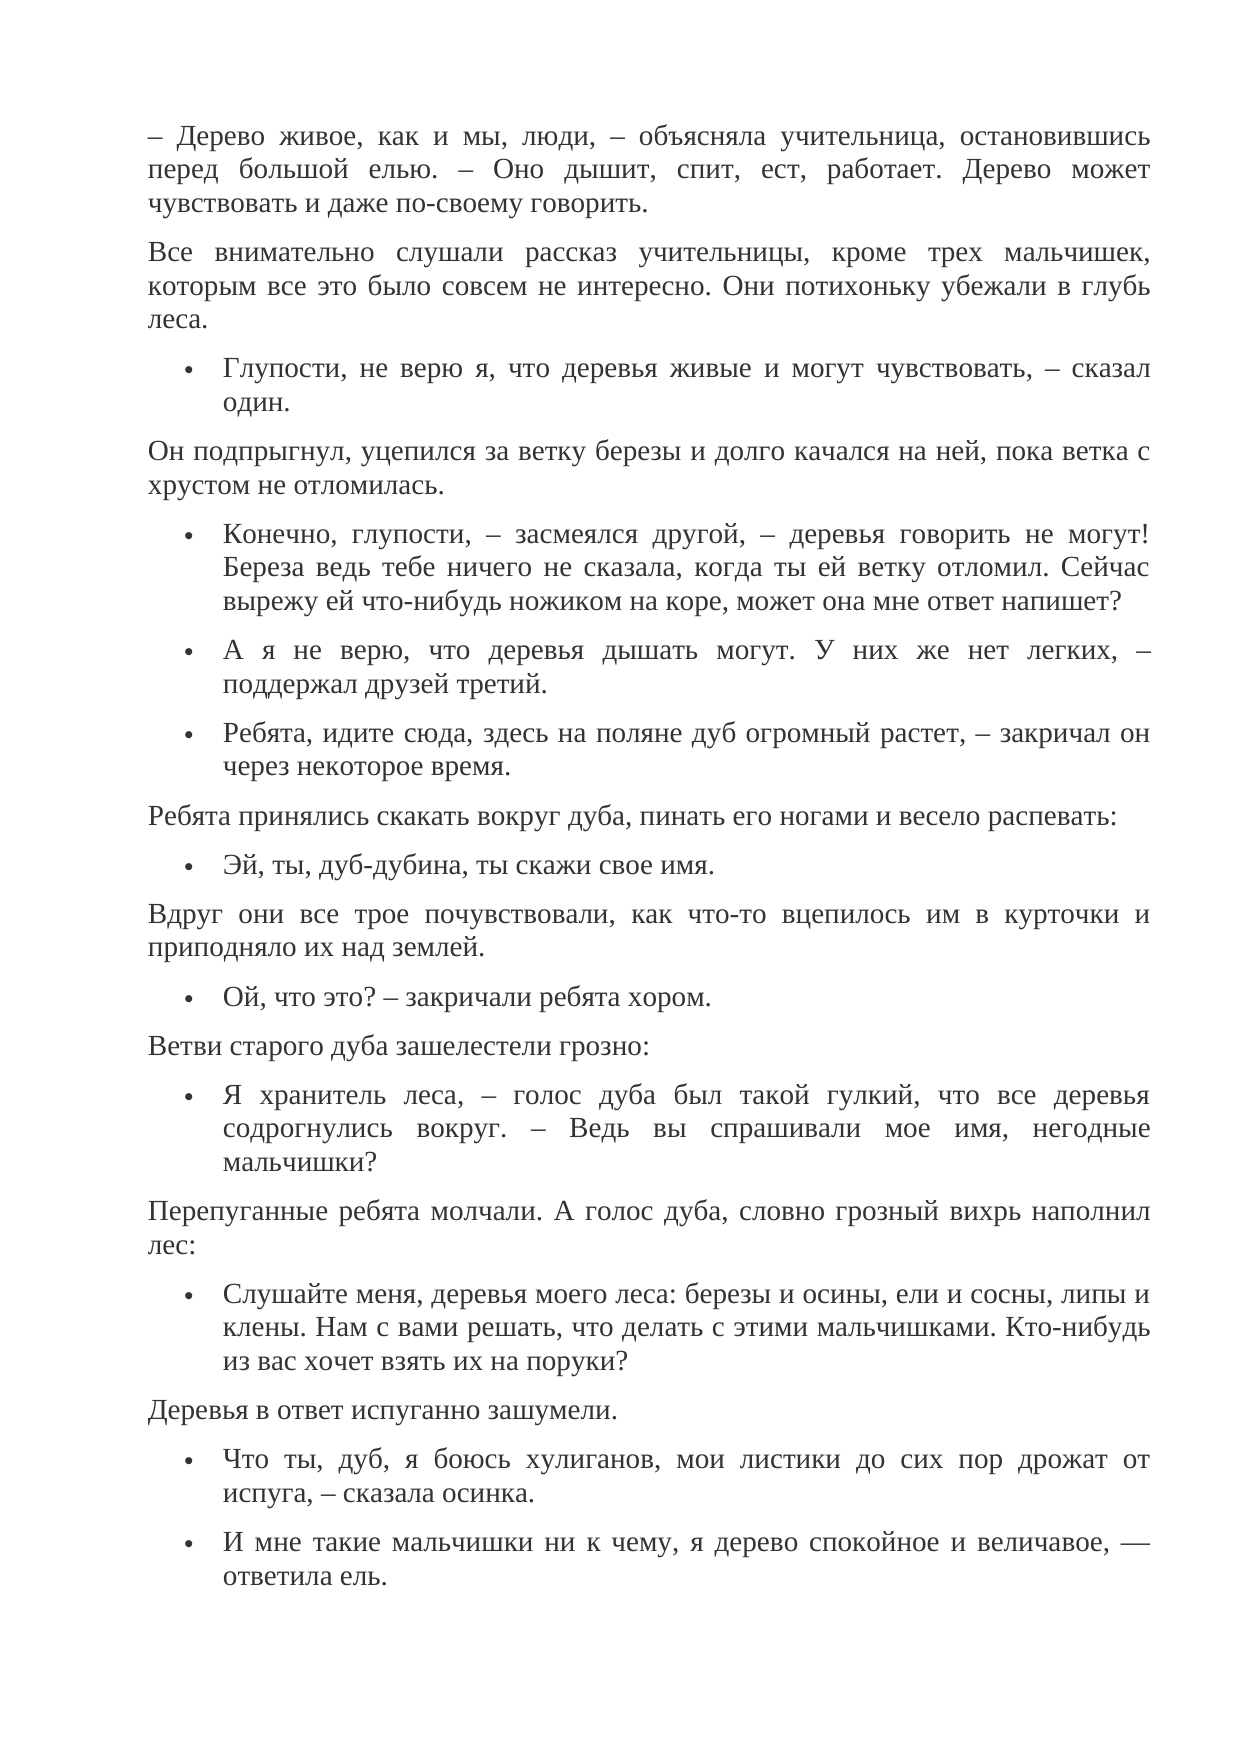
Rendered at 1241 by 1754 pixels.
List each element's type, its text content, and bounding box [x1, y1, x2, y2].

list И мне такие мальчишки ни к чему, я дерево спокойное и величавое, — ответила ель. [185, 1524, 1152, 1591]
text Деревья в ответ испуганно зашумели. [148, 1392, 1152, 1426]
text Ветви старого дуба зашелестели грозно: [148, 1028, 1152, 1061]
text Все внимательно слушали рассказ учительницы, кроме трех мальчишек, которым все это было совсем не интересно. Они потихоньку убежали в глубь леса. [148, 234, 1152, 335]
list Эй, ты, дуб-дубина, ты скажи свое имя. [185, 847, 1152, 880]
list Слушайте меня, деревья моего леса: березы и осины, ели и сосны, липы и клены. Нам с вами решать, что делать с этими мальчишками. Кто-нибудь из вас хочет взять их на поруки? [185, 1276, 1152, 1377]
list Что ты, дуб, я боюсь хулиганов, мои листики до сих пор дрожат от испуга, – сказала осинка. [185, 1441, 1152, 1508]
list Ой, что это? – закричали ребята хором. [185, 979, 1152, 1012]
list Глупости, не верю я, что деревья живые и могут чувствовать, – сказал один. [185, 351, 1152, 418]
text Вдруг они все трое почувствовали, как что-то вцепилось им в курточки и приподняло их над землей. [148, 896, 1152, 963]
text Перепуганные ребята молчали. А голос дуба, словно грозный вихрь наполнил лес: [148, 1193, 1152, 1260]
text Ребята принялись скакать вокруг дуба, пинать его ногами и весело распевать: [148, 798, 1152, 831]
list А я не верю, что деревья дышать могут. У них же нет легких, – поддержал друзей третий. [185, 632, 1152, 699]
text – Дерево живое, как и мы, люди, – объясняла учительница, остановившись перед большой елью. – Оно дышит, спит, ест, работает. Дерево может чувствовать и даже по-своему говорить. [148, 118, 1152, 219]
list Ребята, идите сюда, здесь на поляне дуб огромный растет, – закричал он через некоторое время. [185, 715, 1152, 782]
list Конечно, глупости, – засмеялся другой, – деревья говорить не могут! Береза ведь тебе ничего не сказала, когда ты ей ветку отломил. Сейчас вырежу ей что-нибудь ножиком на коре, может она мне ответ напишет? [185, 516, 1152, 617]
list Я хранитель леса, – голос дуба был такой гулкий, что все деревья содрогнулись вокруг. – Ведь вы спрашивали мое имя, негодные мальчишки? [185, 1077, 1152, 1178]
text Он подпрыгнул, уцепился за ветку березы и долго качался на ней, пока ветка с хрустом не отломилась. [148, 433, 1152, 500]
